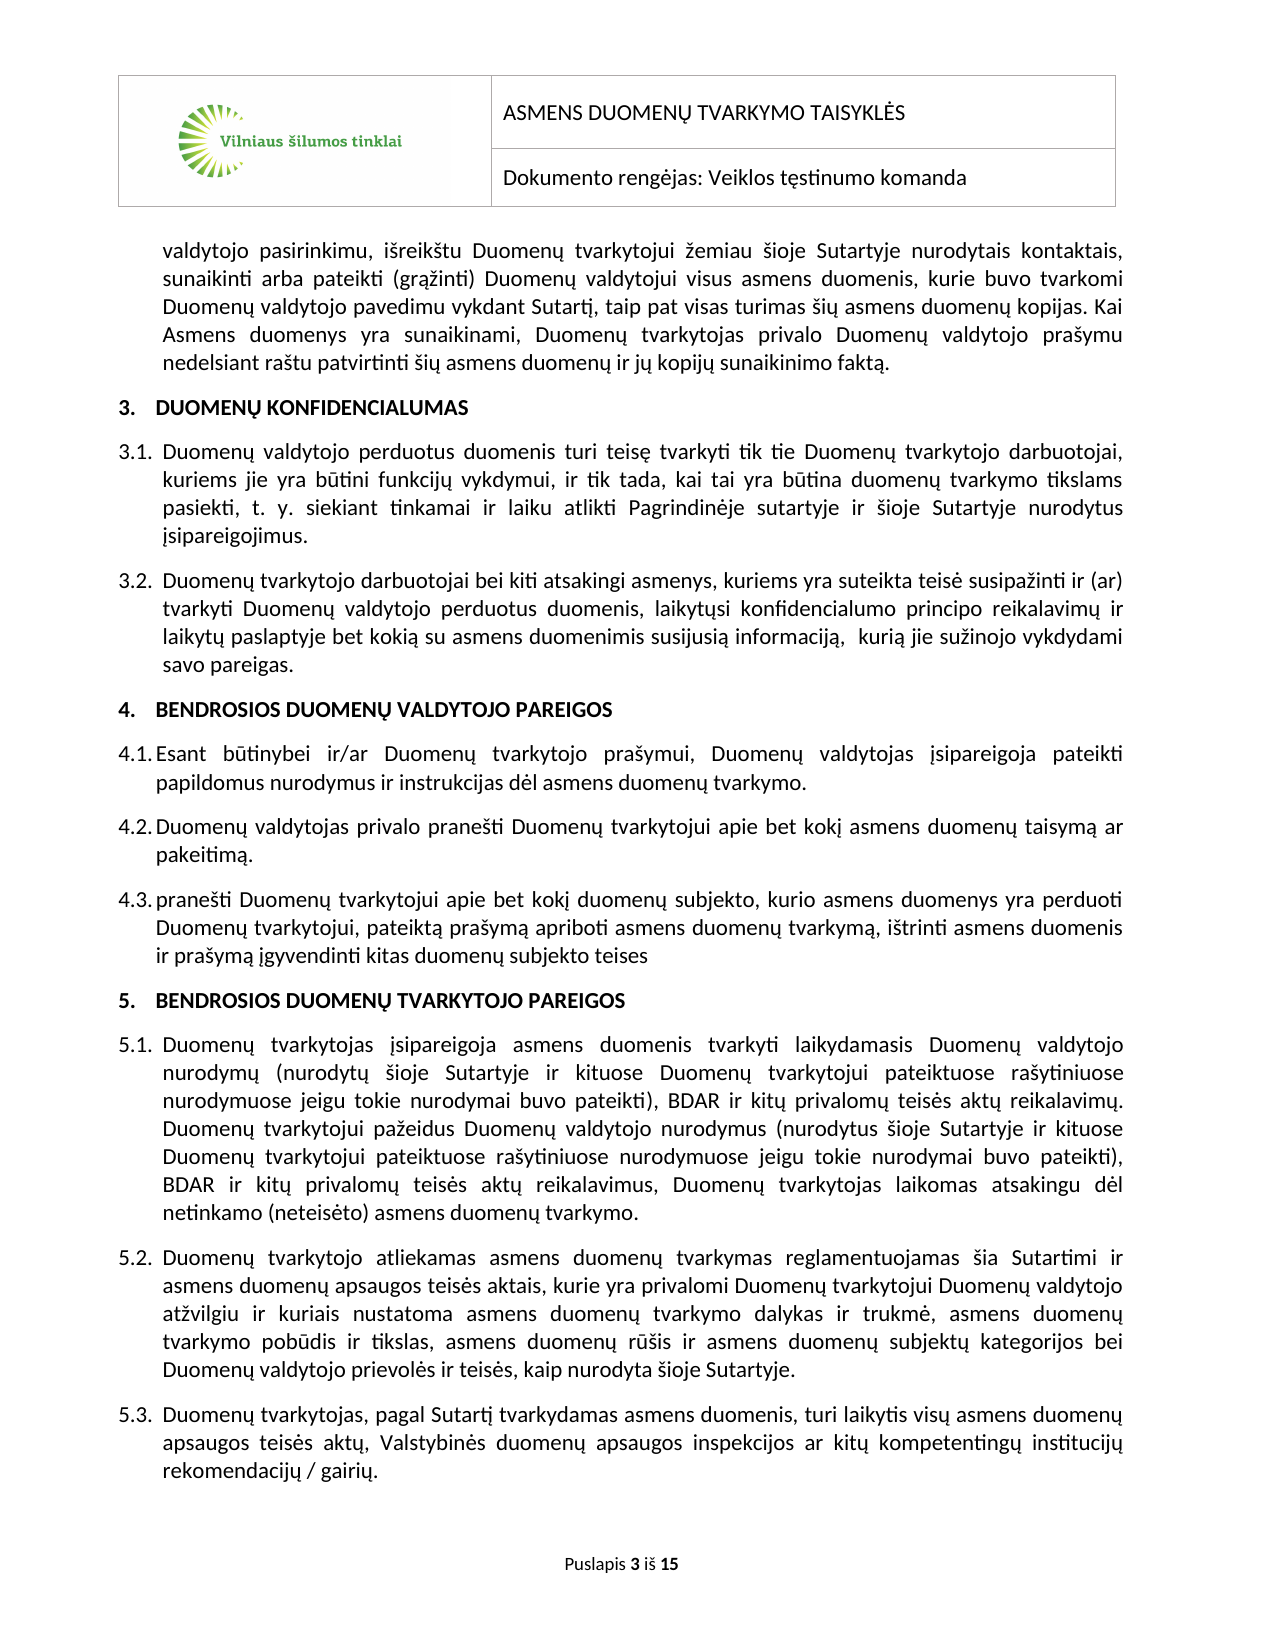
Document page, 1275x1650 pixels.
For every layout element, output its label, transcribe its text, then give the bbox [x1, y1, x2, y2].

list Duomenų tvarkytojo atliekamas asmens duomenų tvarkymas reglamentuojamas šia Sutartimi ir asmens duomenų apsaugos teisės aktais, kurie yra privalomi Duomenų tvarkytojui Duomenų valdytojo atžvilgiu ir kuriais nustatoma asmens duomenų tvarkymo dalykas ir trukmė, asmens duomenų tvarkymo pobūdis ir tikslas, asmens duomenų rūšis ir asmens duomenų subjektų kategorijos bei Duomenų valdytojo prievolės ir teisės, kaip nurodyta šioje Sutartyje. [118, 1243, 1125, 1383]
list Duomenų tvarkytojo darbuotojai bei kiti atsakingi asmenys, kuriems yra suteikta teisė susipažinti ir (ar) tvarkyti Duomenų valdytojo perduotus duomenis, laikytųsi konfidencialumo principo reikalavimų ir laikytų paslaptyje bet kokią su asmens duomenimis susijusią informaciją, kurią jie sužinojo vykdydami savo pareigas. [118, 566, 1125, 678]
list Esant būtinybei ir/ar Duomenų tvarkytojo prašymui, Duomenų valdytojas įsipareigoja pateikti papildomus nurodymus ir instrukcijas dėl asmens duomenų tvarkymo. [118, 739, 1125, 796]
list pranešti Duomenų tvarkytojui apie bet kokį duomenų subjekto, kurio asmens duomenys yra perduoti Duomenų tvarkytojui, pateiktą prašymą apriboti asmens duomenų tvarkymą, ištrinti asmens duomenis ir prašymą įgyvendinti kitas duomenų subjekto teises [118, 885, 1125, 969]
list Duomenų tvarkytojas įsipareigoja asmens duomenis tvarkyti laikydamasis Duomenų valdytojo nurodymų (nurodytų šioje Sutartyje ir kituose Duomenų tvarkytojui pateiktuose rašytiniuose nurodymuose jeigu tokie nurodymai buvo pateikti), BDAR ir kitų privalomų teisės aktų reikalavimų. Duomenų tvarkytojui pažeidus Duomenų valdytojo nurodymus (nurodytus šioje Sutartyje ir kituose Duomenų tvarkytojui pateiktuose rašytiniuose nurodymuose jeigu tokie nurodymai buvo pateikti), BDAR ir kitų privalomų teisės aktų reikalavimus, Duomenų tvarkytojas laikomas atsakingu dėl netinkamo (neteisėto) asmens duomenų tvarkymo. [118, 1030, 1125, 1227]
list Duomenų tvarkytojas, pagal Sutartį tvarkydamas asmens duomenis, turi laikytis visų asmens duomenų apsaugos teisės aktų, Valstybinės duomenų apsaugos inspekcijos ar kitų kompetentingų institucijų rekomendacijų / gairių. [118, 1400, 1125, 1484]
list BENDROSIOS DUOMENŲ VALDYTOJO PAREIGOS [118, 695, 1125, 723]
picture [129, 76, 451, 206]
list DUOMENŲ KONFIDENCIALUMAS [118, 393, 1125, 421]
list Duomenų valdytojo perduotus duomenis turi teisę tvarkyti tik tie Duomenų tvarkytojo darbuotojai, kuriems jie yra būtini funkcijų vykdymui, ir tik tada, kai tai yra būtina duomenų tvarkymo tikslams pasiekti, t. y. siekiant tinkamai ir laiku atlikti Pagrindinėje sutartyje ir šioje Sutartyje nurodytus įsipareigojimus. [118, 437, 1125, 549]
list BENDROSIOS DUOMENŲ TVARKYTOJO PAREIGOS [118, 986, 1125, 1014]
list Duomenų valdytojas privalo pranešti Duomenų tvarkytojui apie bet kokį asmens duomenų taisymą ar pakeitimą. [118, 812, 1125, 868]
